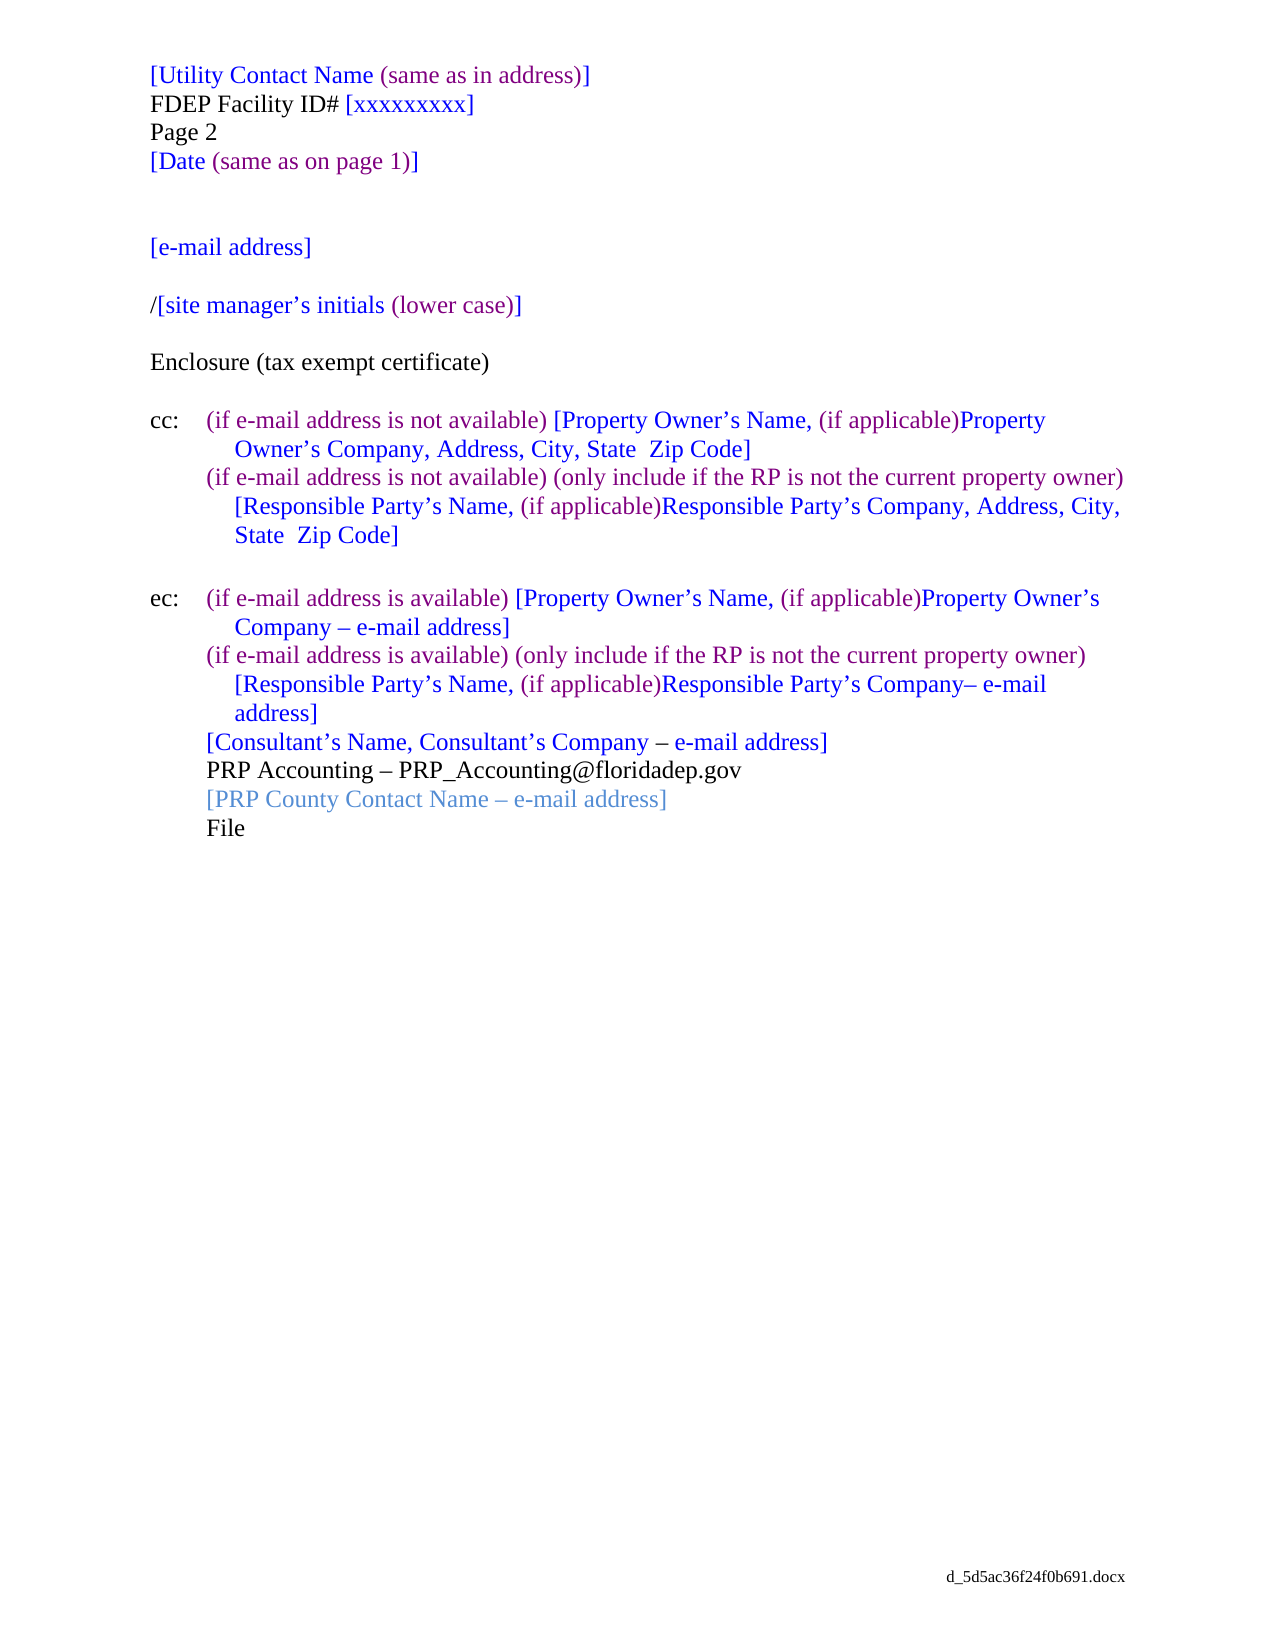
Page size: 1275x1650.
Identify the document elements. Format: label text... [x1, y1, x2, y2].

text [PRP County Contact Name – e-mail address] [206, 784, 1125, 813]
text [Consultant’s Name, Consultant’s Company – e-mail address] [150, 727, 1125, 755]
text [e-mail address] [150, 232, 1125, 261]
text (if e-mail address is available) (only include if the RP is not the current property owner)[Responsible Party’s Name, (if applicable)Responsible Party’s Company– e-mail address] [150, 640, 1125, 727]
text cc: (if e-mail address is not available) [Property Owner’s Name, (if applicable)Property Owner’s Company, Address, City, State Zip Code] [150, 405, 1125, 462]
text File [206, 813, 1125, 842]
text PRP Accounting – PRP_Accounting@floridadep.gov [206, 755, 1125, 784]
text ec: (if e-mail address is available) [Property Owner’s Name, (if applicable)Property Owner’s Company – e-mail address] [150, 583, 1125, 640]
text /[site manager’s initials (lower case)] [150, 290, 1125, 319]
text (if e-mail address is not available) (only include if the RP is not the current property owner)[Responsible Party’s Name, (if applicable)Responsible Party’s Company, Address, City, State Zip Code] [206, 462, 1125, 549]
text Enclosure (tax exempt certificate) [150, 347, 1125, 376]
